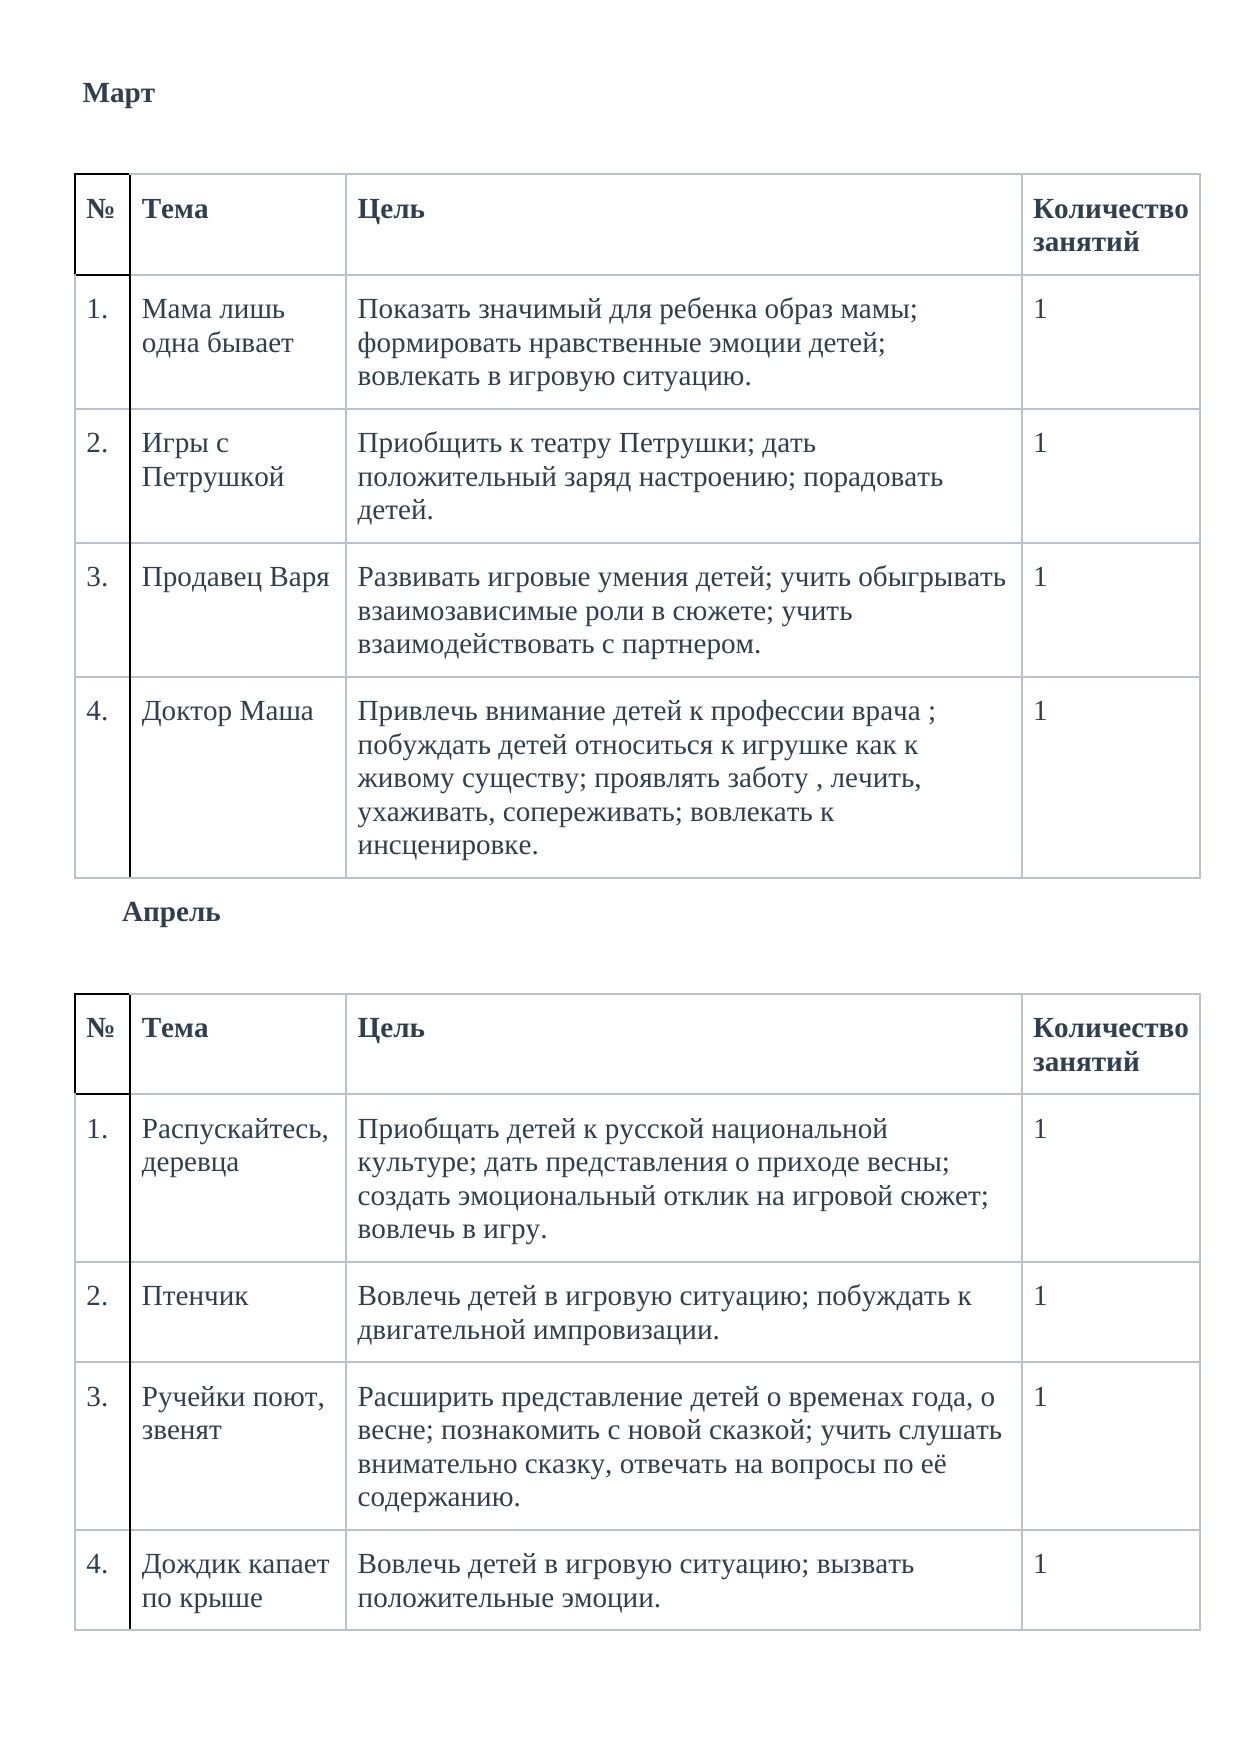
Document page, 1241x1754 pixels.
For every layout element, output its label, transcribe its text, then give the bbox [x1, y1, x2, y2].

table_header Цель [347, 175, 1021, 274]
table_cell 1. [76, 276, 129, 408]
table_cell Мама лишь одна бывает [131, 276, 345, 408]
table_cell 4. [76, 678, 129, 877]
table_cell Расширить представление детей о временах года, о весне; познакомить с новой сказкой; учить слушать внимательно сказку, отвечать на вопросы по её содержанию. [347, 1363, 1021, 1528]
table_header № [76, 995, 129, 1093]
table_cell 2. [76, 410, 129, 542]
table_cell Доктор Маша [131, 678, 345, 877]
table_header Количество занятий [1023, 175, 1199, 274]
table_header № [76, 175, 129, 274]
table_header Цель [347, 995, 1021, 1093]
table_cell Приобщить к театру Петрушки; дать положительный заряд настроению; порадовать детей. [347, 410, 1021, 542]
table_cell 1 [1023, 1095, 1199, 1261]
table_cell 2. [76, 1263, 129, 1361]
table_cell Привлечь внимание детей к профессии врача ; побуждать детей относиться к игрушке как к живому существу; проявлять заботу , лечить, ухаживать, сопереживать; вовлекать к инсценировке. [347, 678, 1021, 877]
text Март [75, 75, 1165, 108]
table_cell 1 [1023, 1531, 1199, 1629]
table_cell Продавец Варя [131, 544, 345, 676]
table_cell 1 [1023, 1263, 1199, 1361]
table_cell Птенчик [131, 1263, 345, 1361]
table_cell 1 [1023, 544, 1199, 676]
text Апрель [122, 894, 1165, 928]
table_cell 1. [76, 1095, 129, 1261]
table_cell Дождик капает по крыше [131, 1531, 345, 1629]
table_cell Показать значимый для ребенка образ мамы; формировать нравственные эмоции детей; вовлекать в игровую ситуацию. [347, 276, 1021, 408]
table_cell Приобщать детей к русской национальной культуре; дать представления о приходе весны; создать эмоциональный отклик на игровой сюжет; вовлечь в игру. [347, 1095, 1021, 1261]
table_cell 1 [1023, 1363, 1199, 1528]
table_cell Ручейки поют, звенят [131, 1363, 345, 1528]
table_cell 3. [76, 1363, 129, 1528]
table_cell Игры с Петрушкой [131, 410, 345, 542]
table_cell Вовлечь детей в игровую ситуацию; вызвать положительные эмоции. [347, 1531, 1021, 1629]
table_cell 1 [1023, 276, 1199, 408]
table_header Количество занятий [1023, 995, 1199, 1093]
table_cell 1 [1023, 410, 1199, 542]
table_cell 1 [1023, 678, 1199, 877]
table_cell Распускайтесь, деревца [131, 1095, 345, 1261]
table_cell 4. [76, 1531, 129, 1629]
table_header Тема [131, 995, 345, 1093]
table_header Тема [131, 175, 345, 274]
table_cell Вовлечь детей в игровую ситуацию; побуждать к двигательной импровизации. [347, 1263, 1021, 1361]
table_cell Развивать игровые умения детей; учить обыгрывать взаимозависимые роли в сюжете; учить взаимодействовать с партнером. [347, 544, 1021, 676]
table_cell 3. [76, 544, 129, 676]
